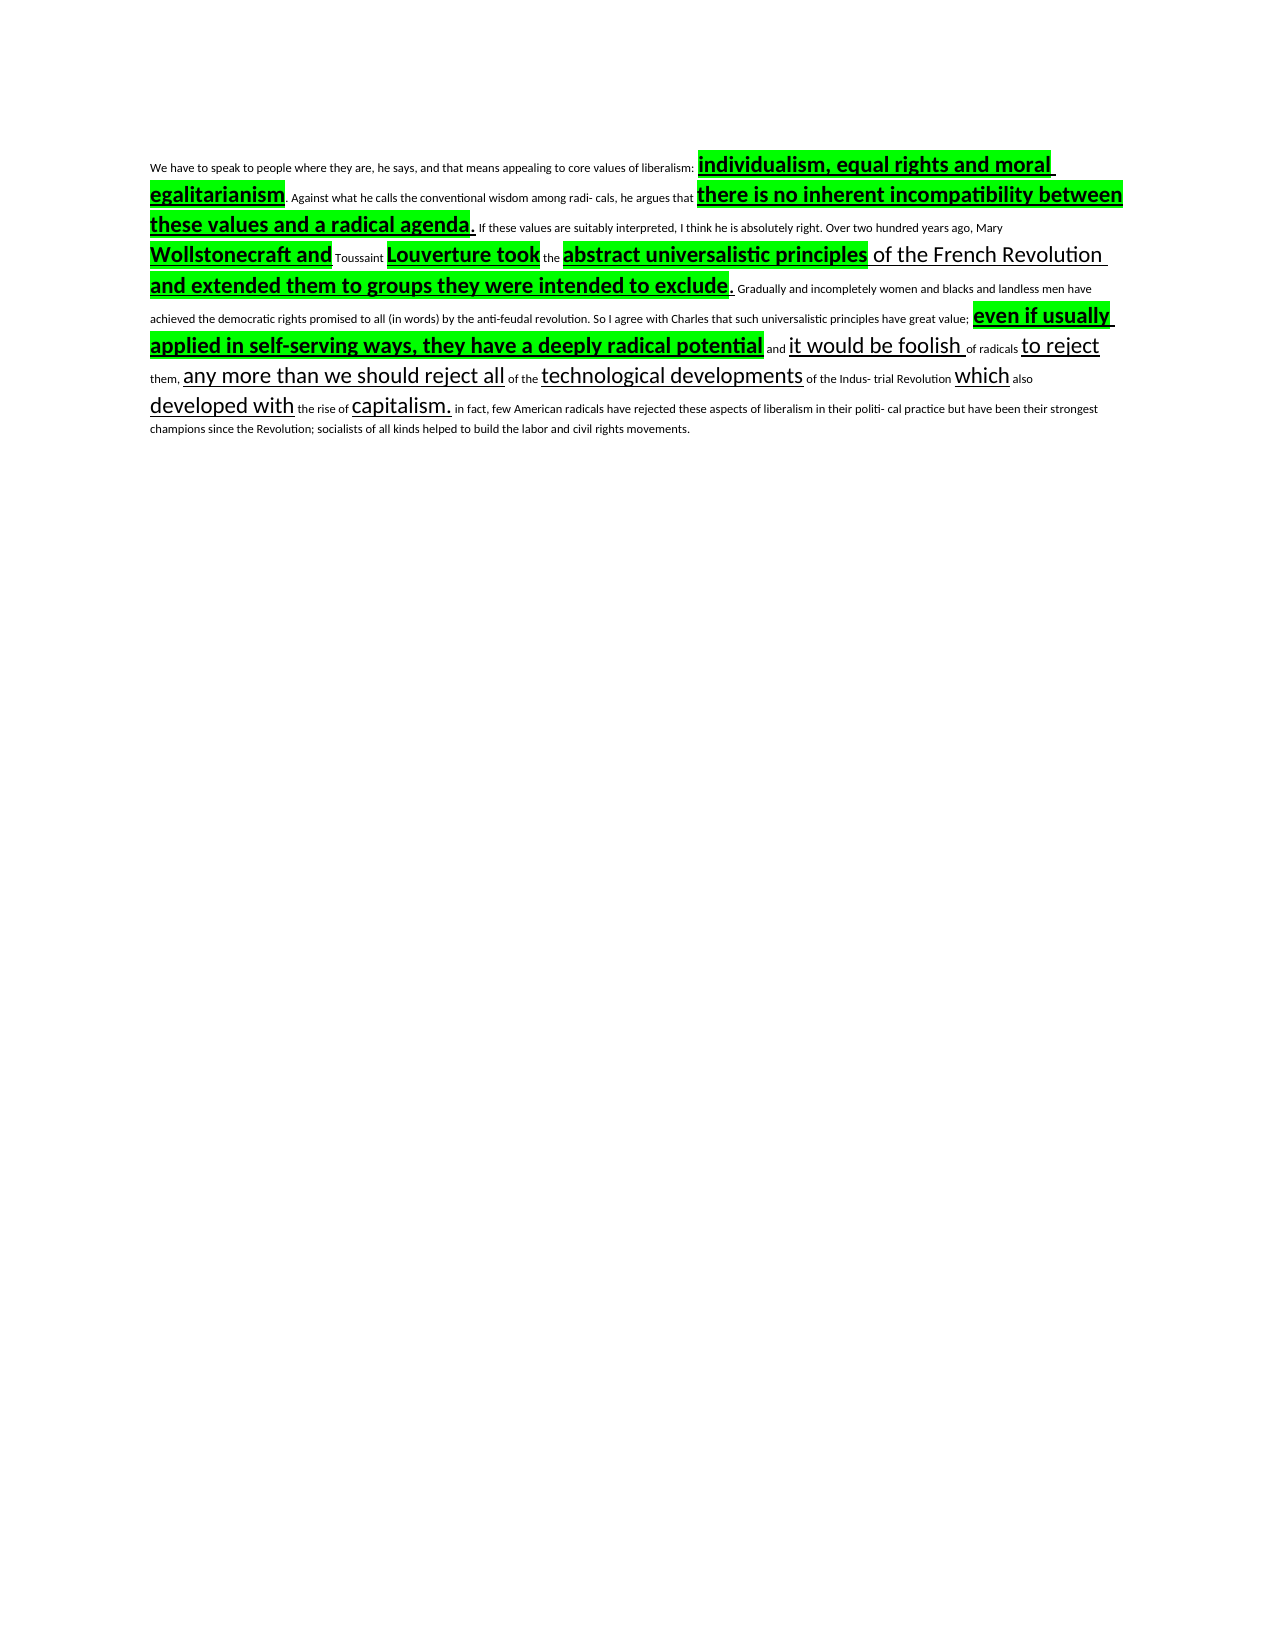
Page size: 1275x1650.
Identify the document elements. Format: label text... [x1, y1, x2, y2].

text We have to speak to people where they are, he says, and that means appealing to core values of liberalism: individualism, equal rights and moral egalitarianism. Against what he calls the conventional wisdom among radi- cals, he argues that there is no inherent incompatibility between these values and a radical agenda. If these values are suitably interpreted, I think he is absolutely right. Over two hundred years ago, Mary Wollstonecraft and Toussaint Louverture took the abstract universalistic principles of the French Revolution and extended them to groups they were intended to exclude. Gradually and incompletely women and blacks and landless men have achieved the democratic rights promised to all (in words) by the anti-feudal revolution. So I agree with Charles that such universalistic principles have great value; even if usually applied in self-serving ways, they have a deeply radical potential and it would be foolish of radicals to reject them, any more than we should reject all of the technological developments of the Indus- trial Revolution which also developed with the rise of capitalism. in fact, few American radicals have rejected these aspects of liberalism in their politi- cal practice but have been their strongest champions since the Revolution; socialists of all kinds helped to build the labor and civil rights movements. [150, 150, 1125, 436]
